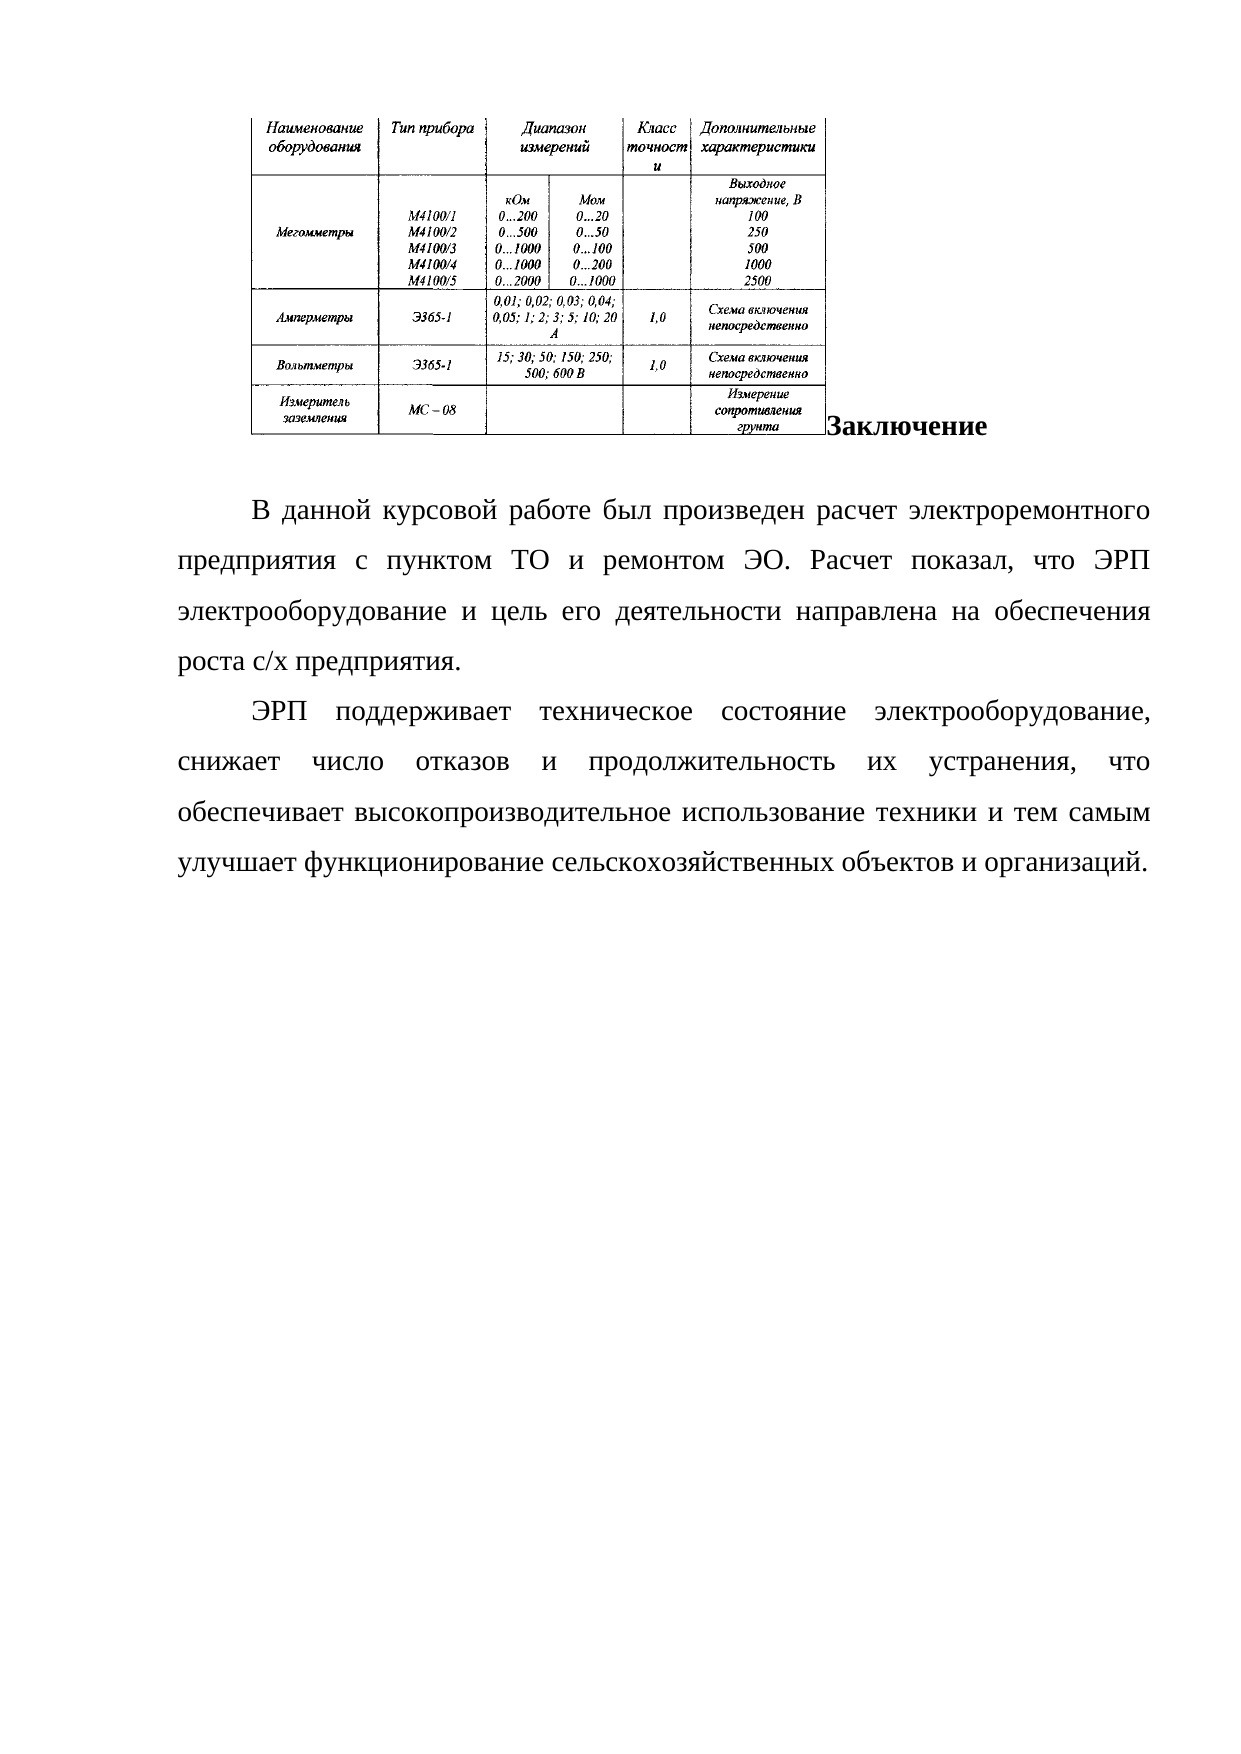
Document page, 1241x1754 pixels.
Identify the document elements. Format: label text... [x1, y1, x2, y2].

text В данной курсовой работе был произведен расчет электроремонтного предприятия с пунктом ТО и ремонтом ЭО. Расчет показал, что ЭРП электрооборудование и цель его деятельности направлена на обеспечения роста с/х предприятия. [177, 492, 1152, 676]
picture [251, 118, 827, 436]
text ЭРП поддерживает техническое состояние электрооборудование, снижает число отказов и продолжительность их устранения, что обеспечивает высокопроизводительное использование техники и тем самым улучшает функционирование сельскохозяйственных объектов и организаций. [177, 693, 1152, 878]
